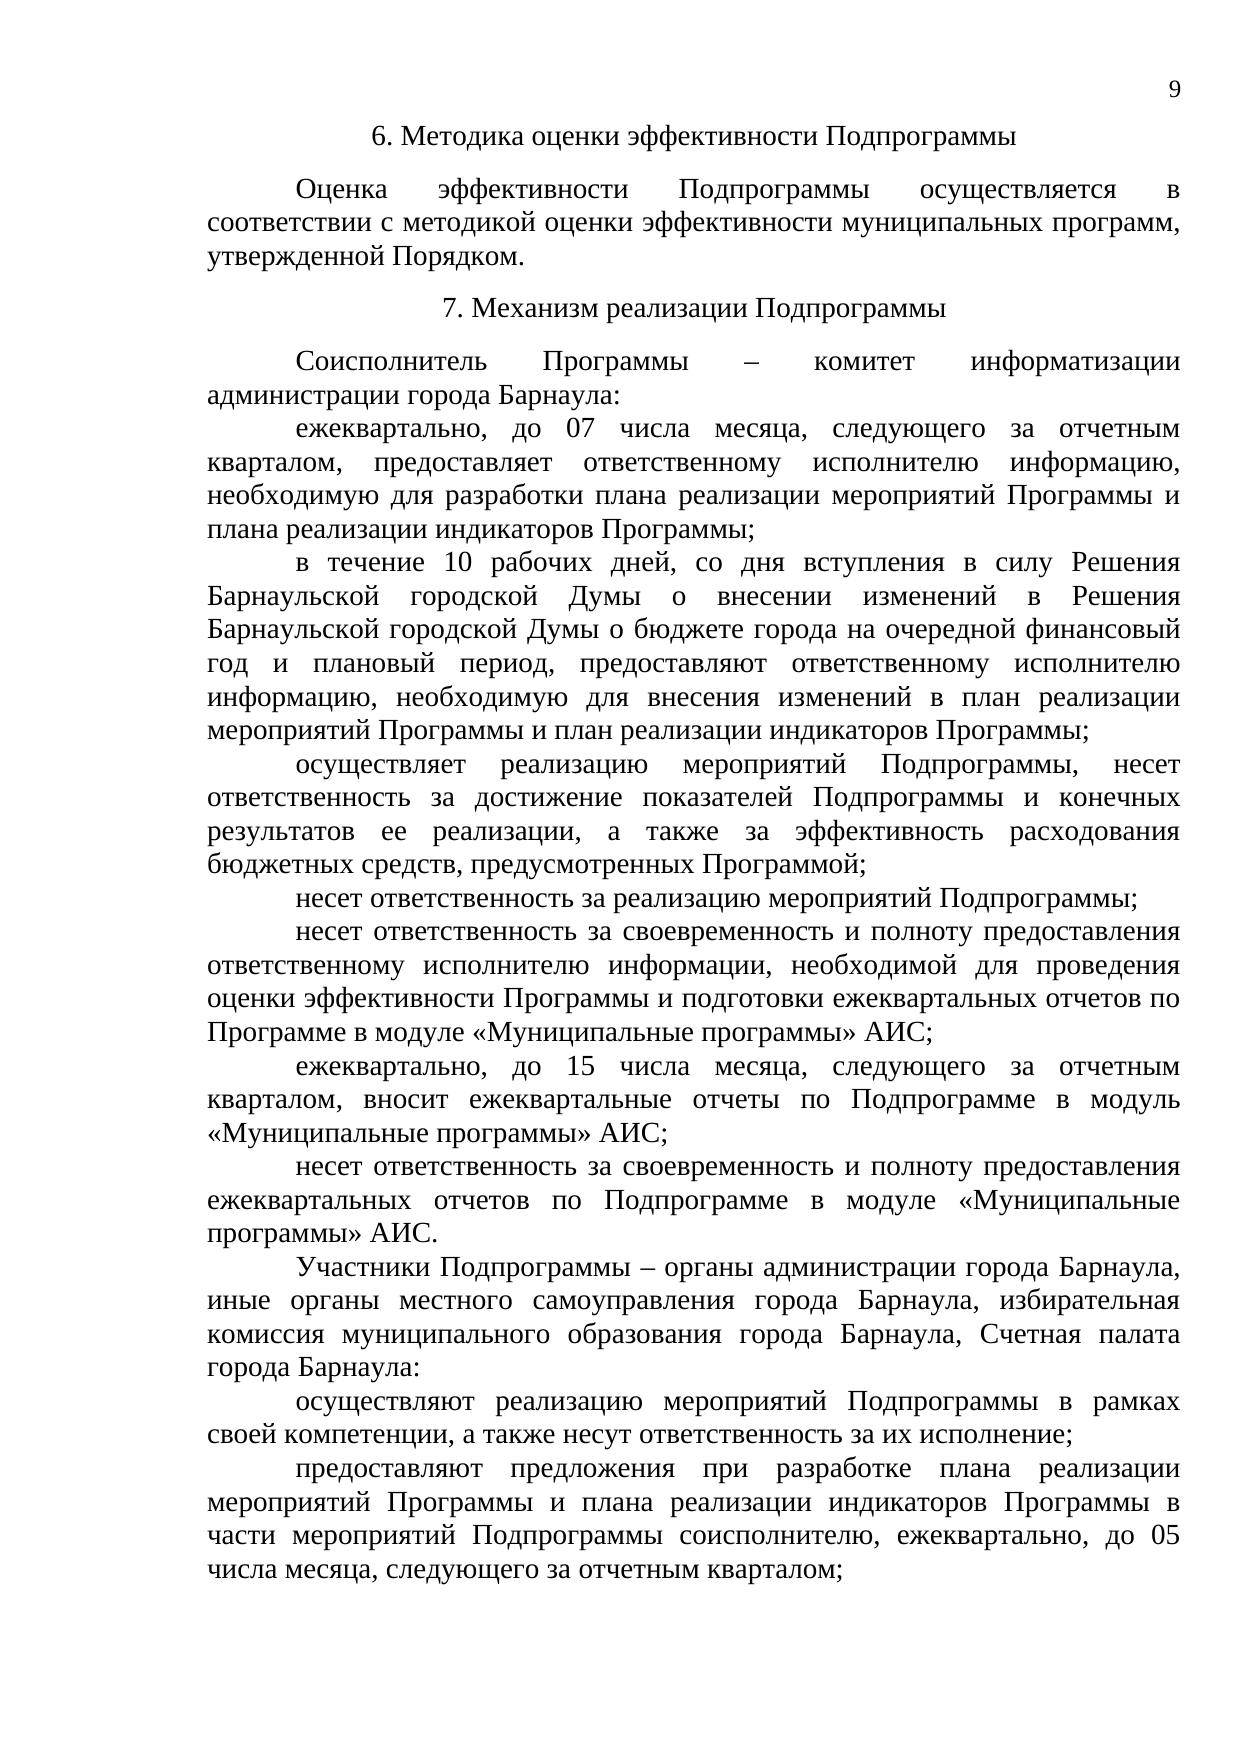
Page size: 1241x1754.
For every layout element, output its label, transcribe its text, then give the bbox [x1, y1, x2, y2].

text в течение 10 рабочих дней, со дня вступления в силу Решения Барнаульской городской Думы о внесении изменений в Решения Барнаульской городской Думы о бюджете города на очередной финансовый год и плановый период, предоставляют ответственному исполнителю информацию, необходимую для внесения изменений в план реализации мероприятий Программы и план реализации индикаторов Программы; [207, 544, 1181, 746]
text предоставляют предложения при разработке плана реализации мероприятий Программы и плана реализации индикаторов Программы в части мероприятий Подпрограммы соисполнителю, ежеквартально, до 05 числа месяца, следующего за отчетным кварталом; [207, 1450, 1181, 1584]
text ежеквартально, до 07 числа месяца, следующего за отчетным кварталом, предоставляет ответственному исполнителю информацию, необходимую для разработки плана реализации мероприятий Программы и плана реализации индикаторов Программы; [207, 410, 1181, 544]
text несет ответственность за реализацию мероприятий Подпрограммы; [207, 880, 1181, 913]
text Соисполнитель Программы – комитет информатизации администрации города Барнаула: [207, 343, 1181, 410]
text 7. Механизм реализации Подпрограммы [207, 291, 1181, 324]
text осуществляют реализацию мероприятий Подпрограммы в рамках своей компетенции, а также несут ответственность за их исполнение; [207, 1383, 1181, 1450]
text Оценка эффективности Подпрограммы осуществляется в соответствии с методикой оценки эффективности муниципальных программ, утвержденной Порядком. [207, 171, 1181, 271]
text 6. Методика оценки эффективности Подпрограммы [207, 118, 1181, 152]
text осуществляет реализацию мероприятий Подпрограммы, несет ответственность за достижение показателей Подпрограммы и конечных результатов ее реализации, а также за эффективность расходования бюджетных средств, предусмотренных Программой; [207, 746, 1181, 880]
text Участники Подпрограммы – органы администрации города Барнаула, иные органы местного самоуправления города Барнаула, избирательная комиссия муниципального образования города Барнаула, Счетная палата города Барнаула: [207, 1249, 1181, 1383]
text несет ответственность за своевременность и полноту предоставления ежеквартальных отчетов по Подпрограмме в модуле «Муниципальные программы» АИС. [207, 1148, 1181, 1249]
text несет ответственность за своевременность и полноту предоставления ответственному исполнителю информации, необходимой для проведения оценки эффективности Программы и подготовки ежеквартальных отчетов по Программе в модуле «Муниципальные программы» АИС; [207, 913, 1181, 1048]
text ежеквартально, до 15 числа месяца, следующего за отчетным кварталом, вносит ежеквартальные отчеты по Подпрограмме в модуль «Муниципальные программы» АИС; [207, 1048, 1181, 1148]
